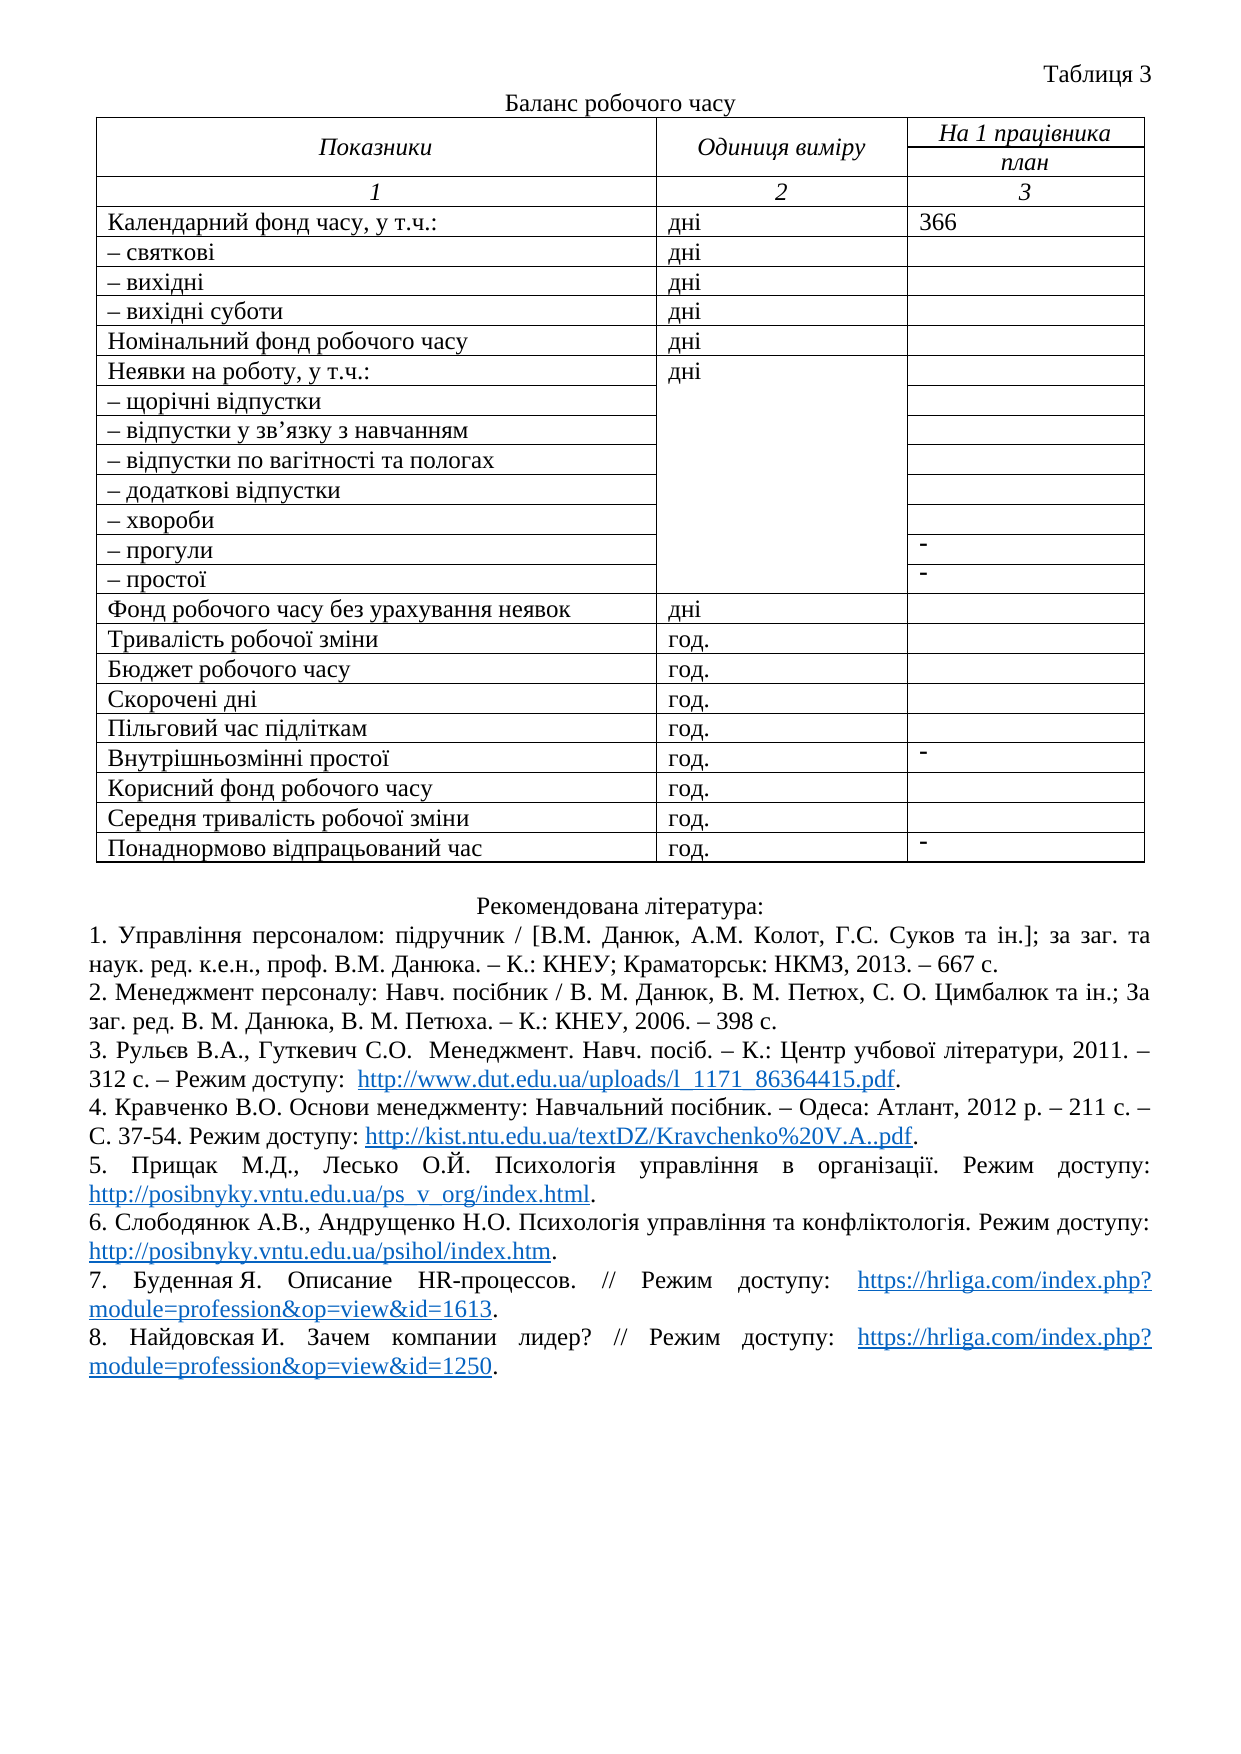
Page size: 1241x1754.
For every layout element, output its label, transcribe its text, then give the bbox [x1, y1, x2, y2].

table_cell [908, 535, 1144, 563]
table_cell 3 [908, 177, 1144, 206]
table_cell год. [657, 833, 907, 861]
table_cell [908, 326, 1144, 355]
table_cell дні [657, 207, 907, 236]
table_cell – хвороби [97, 505, 656, 534]
table_cell дні [657, 267, 907, 295]
table_cell 1 [97, 177, 656, 206]
table_cell год. [657, 684, 907, 712]
text 7. Буденная Я. Описание HR-процессов. // Режим доступу: https://hrliga.com/index.php?module=profession&op=view&id=1613. [89, 1265, 1152, 1322]
table_cell – відпустки по вагітності та пологах [97, 445, 656, 474]
text 3. Рульєв В.А., Гуткевич С.О. Менеджмент. Навч. посіб. – К.: Центр учбової літератури, 2011. – 312 с. – Режим доступу: http://www.dut.edu.ua/uploads/l_1171_86364415.pdf. [89, 1035, 1152, 1092]
table_cell Корисний фонд робочого часу [97, 773, 656, 802]
table_cell дні [657, 594, 907, 623]
table_header Показники [97, 118, 656, 176]
table_cell 2 [657, 177, 907, 206]
table_cell [908, 416, 1144, 444]
table_cell год. [657, 803, 907, 832]
table_cell год. [657, 773, 907, 802]
table_cell [908, 356, 1144, 385]
table_cell 366 [908, 207, 1144, 236]
table_cell [908, 505, 1144, 534]
table_cell – відпустки у зв’язку з навчанням [97, 416, 656, 444]
table_cell Бюджет робочого часу [97, 654, 656, 683]
table_cell [908, 833, 1144, 861]
table_cell [908, 445, 1144, 474]
table_cell Середня тривалість робочої зміни [97, 803, 656, 832]
table_cell Скорочені дні [97, 684, 656, 712]
table_cell [908, 714, 1144, 742]
table_cell – вихідні [97, 267, 656, 295]
table_cell дні [657, 237, 907, 266]
table_cell – прогули [97, 535, 656, 563]
table_cell [908, 684, 1144, 712]
table_header На 1 працівника [908, 118, 1144, 146]
table_cell год. [657, 624, 907, 653]
table_cell – вихідні суботи [97, 296, 656, 325]
table_cell Внутрішньозмінні простої [97, 743, 656, 772]
table_cell [908, 594, 1144, 623]
table_cell – простої [97, 565, 656, 593]
table_cell [908, 267, 1144, 295]
table_cell дні [657, 296, 907, 325]
table_cell [908, 654, 1144, 683]
table_cell Номінальний фонд робочого часу [97, 326, 656, 355]
table_cell год. [657, 743, 907, 772]
text 2. Менеджмент персоналу: Навч. посібник / В. М. Данюк, В. М. Петюх, С. О. Цимбалюк та ін.; За заг. ред. В. М. Данюка, В. М. Петюха. – К.: КНЕУ, 2006. – 398 с. [89, 977, 1152, 1035]
table_cell [908, 773, 1144, 802]
table_cell год. [657, 714, 907, 742]
table_cell Пільговий час підліткам [97, 714, 656, 742]
table_cell Фонд робочого часу без урахування неявок [97, 594, 656, 623]
text Баланс робочого часу [89, 88, 1152, 117]
table_cell [908, 237, 1144, 266]
table_cell план [908, 148, 1144, 176]
table_cell дні [657, 326, 907, 355]
text 8. Найдовская И. Зачем компании лидер? // Режим доступу: https://hrliga.com/index.php?module=profession&op=view&id=1250. [89, 1322, 1152, 1380]
table_cell [908, 296, 1144, 325]
table_cell [908, 803, 1144, 832]
text 6. Слободянюк А.В., Андрущенко Н.О. Психологія управління та конфліктологія. Режим доступу: http://posibnyky.vntu.edu.ua/psihol/index.htm. [89, 1207, 1152, 1265]
table_cell Календарний фонд часу, у т.ч.: [97, 207, 656, 236]
text 5. Прищак М.Д., Лесько О.Й. Психологія управління в організації. Режим доступу: http://posibnyky.vntu.edu.ua/ps_v_org/index.html. [89, 1150, 1152, 1207]
table_cell [908, 743, 1144, 772]
table_header Одиниця виміру [657, 118, 907, 176]
table_cell дні [657, 356, 907, 593]
table_cell Понаднормово відпрацьований час [97, 833, 656, 861]
table_cell [908, 624, 1144, 653]
table_cell Тривалість робочої зміни [97, 624, 656, 653]
table_cell – святкові [97, 237, 656, 266]
table_cell [908, 565, 1144, 593]
text Таблиця 3 [89, 59, 1152, 88]
table_cell Неявки на роботу, у т.ч.: [97, 356, 656, 385]
table_cell [908, 475, 1144, 504]
table_cell – додаткові відпустки [97, 475, 656, 504]
text 4. Кравченко В.О. Основи менеджменту: Навчальний посібник. – Одеса: Атлант, 2012 р. – 211 с. – С. 37-54. Режим доступу: http://kist.ntu.edu.ua/textDZ/Kravchenko%20V.A..pdf. [89, 1092, 1152, 1150]
text Рекомендована література: [89, 891, 1152, 920]
table_cell год. [657, 654, 907, 683]
table_cell – щорічні відпустки [97, 386, 656, 414]
table_cell [908, 386, 1144, 414]
text 1. Управління персоналом: підручник / [В.М. Данюк, А.М. Колот, Г.С. Суков та ін.]; за заг. та наук. ред. к.е.н., проф. В.М. Данюка. – К.: КНЕУ; Краматорськ: НКМЗ, 2013. – 667 с. [89, 920, 1152, 977]
